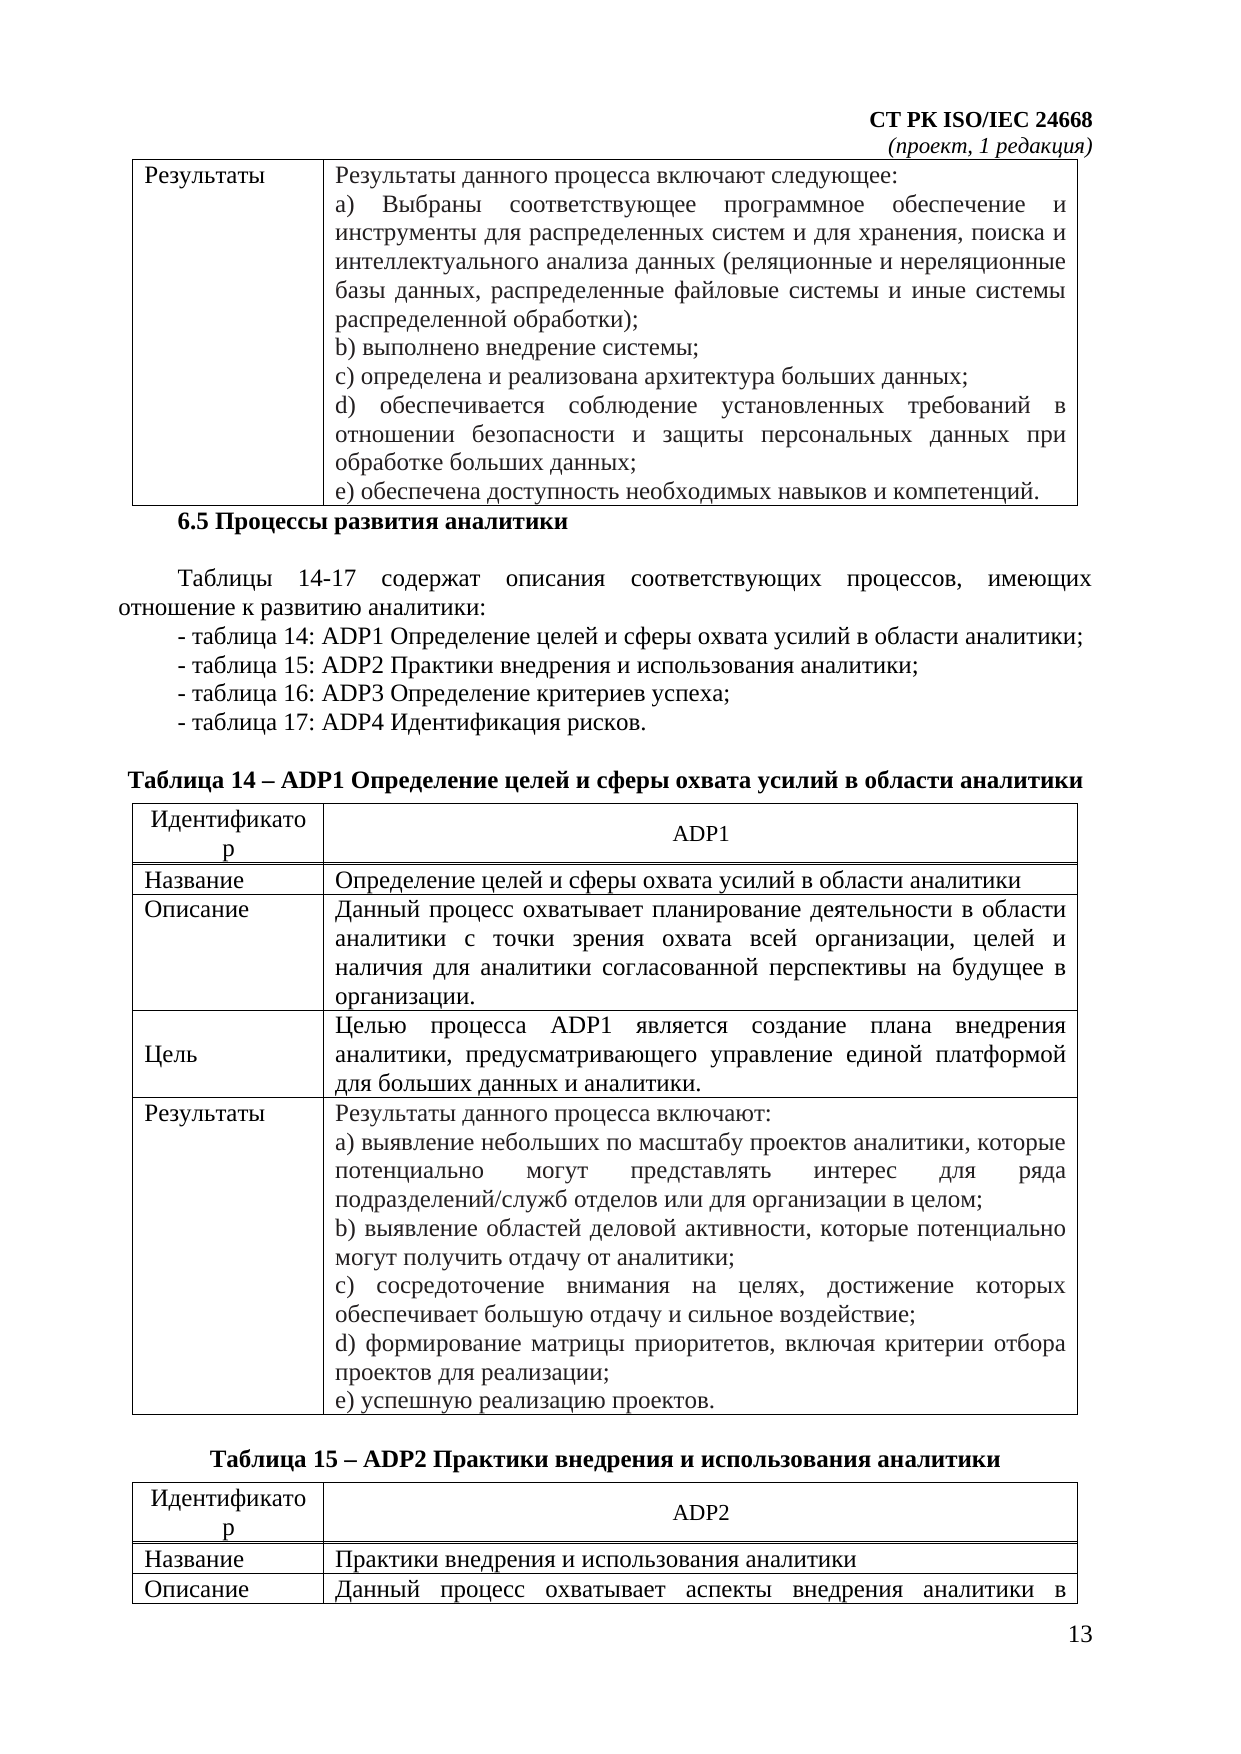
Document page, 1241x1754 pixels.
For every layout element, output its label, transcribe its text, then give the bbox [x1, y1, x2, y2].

text - таблица 14: ADP1 Определение целей и сферы охвата усилий в области аналитики; [118, 621, 1092, 650]
table_cell Описание [133, 895, 323, 1009]
text Таблица 14 – ADP1 Определение целей и сферы охвата усилий в области аналитики [118, 765, 1092, 793]
table_cell Определение целей и сферы охвата усилий в области аналитики [324, 865, 1077, 893]
table_header ADP1 [324, 804, 1077, 862]
text Таблицы 14-17 содержат описания соответствующих процессов, имеющих отношение к развитию аналитики: [118, 563, 1092, 621]
text - таблица 17: ADP4 Идентификация рисков. [118, 707, 1092, 736]
table_cell Описание [133, 1574, 323, 1602]
table_cell Результаты [133, 1098, 323, 1414]
table_header Идентификатор [133, 804, 323, 862]
table_header ADP2 [324, 1483, 1077, 1541]
table_header Идентификатор [133, 1483, 323, 1541]
table_cell Цель [133, 1011, 323, 1097]
table_cell Результаты данного процесса включают следующее: a) Выбраны соответствующее программное обеспечение и инструменты для распределенных систем и для хранения, поиска и интеллектуального анализа данных (реляционные и нереляционные базы данных, распределенные файловые системы и иные системы распределенной обработки); b) выполнено внедрение системы; c) определена и реализована архитектура больших данных; d) обеспечивается соблюдение установленных требований в отношении безопасности и защиты персональных данных при обработке больших данных; e) обеспечена доступность необходимых навыков и компетенций. [324, 160, 1077, 505]
text Таблица 15 – ADP2 Практики внедрения и использования аналитики [118, 1444, 1092, 1473]
text - таблица 16: ADP3 Определение критериев успеха; [118, 678, 1092, 707]
text 6.5 Процессы развития аналитики [118, 506, 1092, 535]
text - таблица 15: ADP2 Практики внедрения и использования аналитики; [118, 650, 1092, 678]
table_cell Данный процесс охватывает планирование деятельности в области аналитики с точки зрения охвата всей организации, целей и наличия для аналитики согласованной перспективы на будущее в организации. [324, 895, 1077, 1009]
table_cell Целью процесса ADP1 является создание плана внедрения аналитики, предусматривающего управление единой платформой для больших данных и аналитики. [324, 1011, 1077, 1097]
table_cell Практики внедрения и использования аналитики [324, 1544, 1077, 1573]
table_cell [324, 1574, 1077, 1602]
table_cell Результаты данного процесса включают: a) выявление небольших по масштабу проектов аналитики, которые потенциально могут представлять интерес для ряда подразделений/служб отделов или для организации в целом; b) выявление областей деловой активности, которые потенциально могут получить отдачу от аналитики; c) сосредоточение внимания на целях, достижение которых обеспечивает большую отдачу и сильное воздействие; d) формирование матрицы приоритетов, включая критерии отбора проектов для реализации; e) успешную реализацию проектов. [324, 1098, 1077, 1414]
table_cell Название [133, 1544, 323, 1573]
table_cell Результаты [133, 160, 323, 505]
table_cell Название [133, 865, 323, 893]
